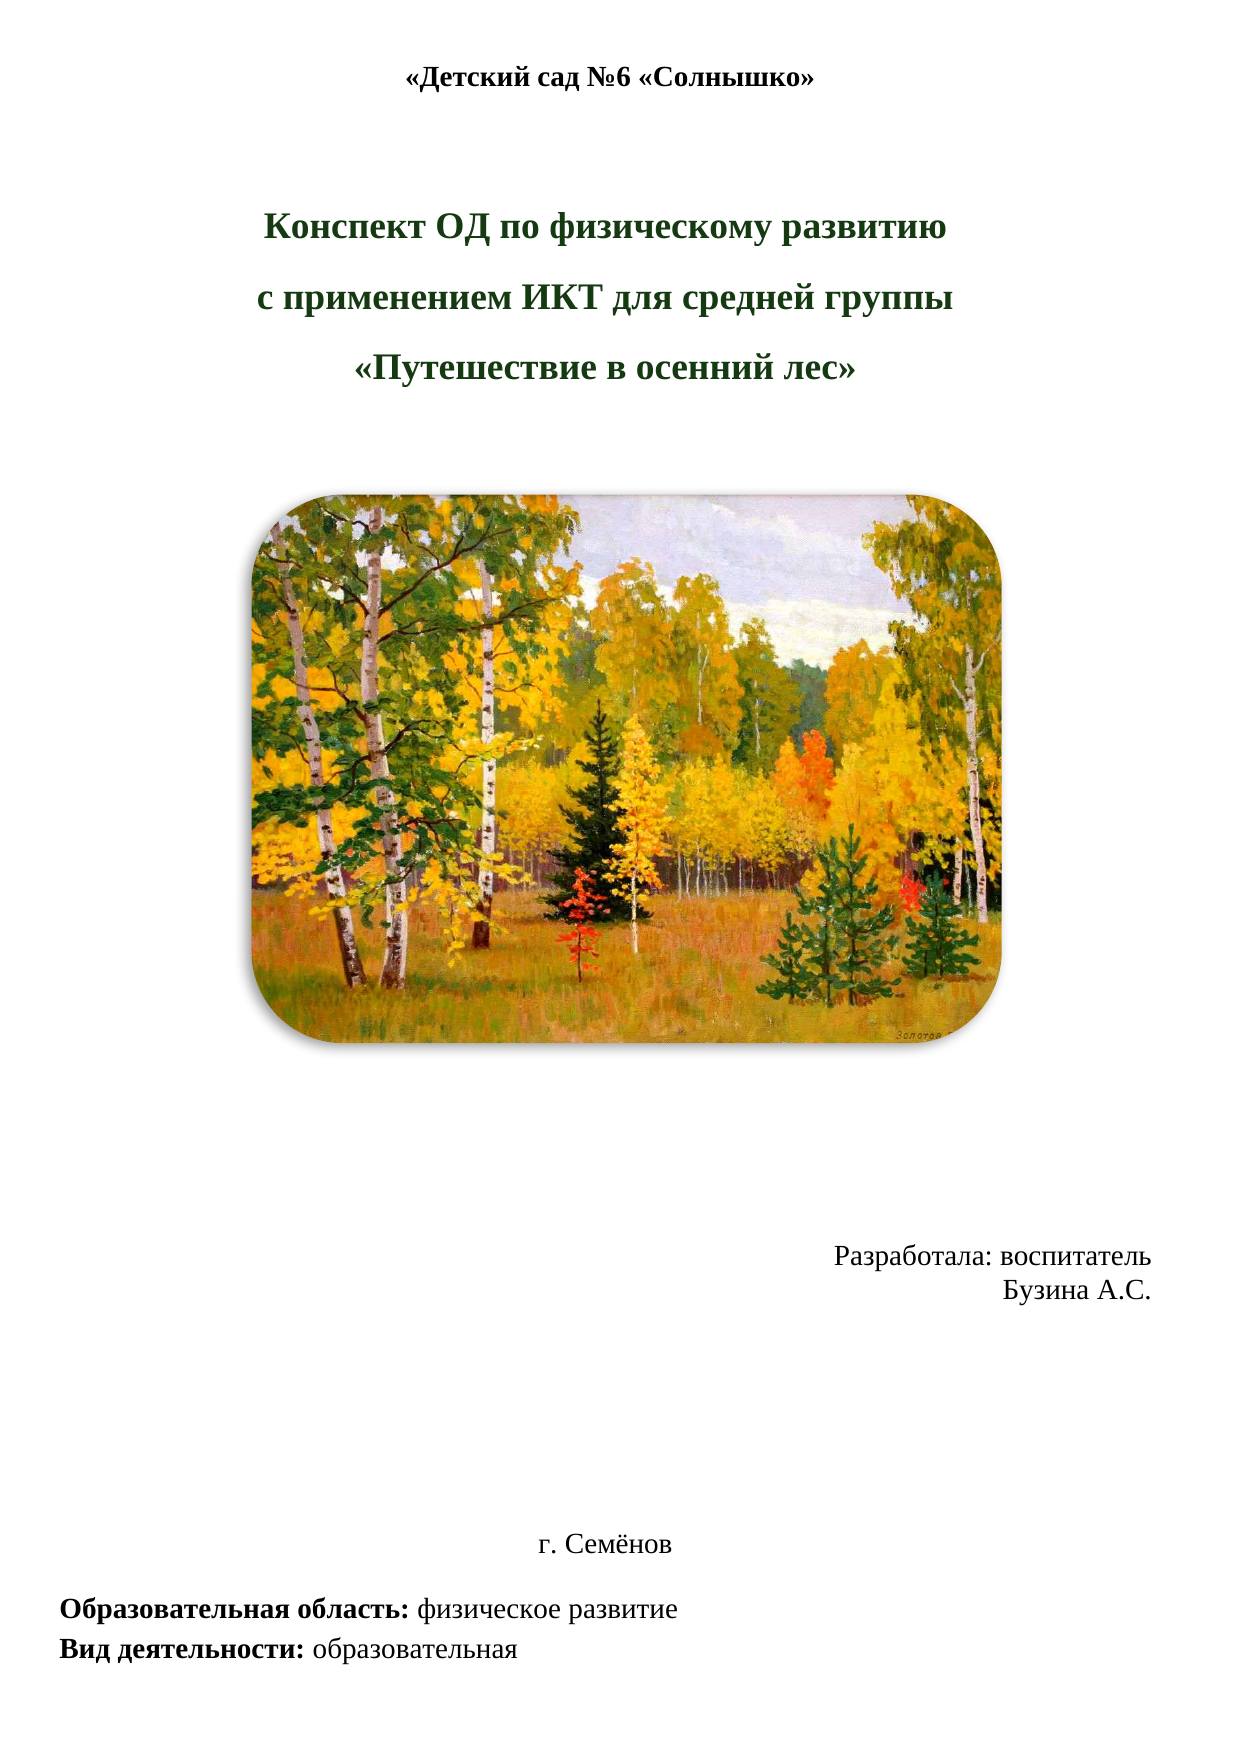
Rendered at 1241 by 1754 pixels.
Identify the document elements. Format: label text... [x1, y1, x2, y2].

text с применением ИКТ для средней группы [59, 274, 1152, 317]
text «Путешествие в осенний лес» [59, 344, 1152, 388]
text Образовательная область: физическое развитие [59, 1585, 1152, 1625]
text «Детский сад №6 «Солнышко» [59, 59, 1161, 93]
picture [251, 494, 1002, 1044]
text Бузина А.С. [59, 1272, 1152, 1305]
text г. Семёнов [59, 1526, 1152, 1559]
text Разработала: воспитатель [59, 1238, 1152, 1272]
text Вид деятельности: образовательная [59, 1625, 1152, 1664]
text Конспект ОД по физическому развитию [59, 204, 1152, 247]
